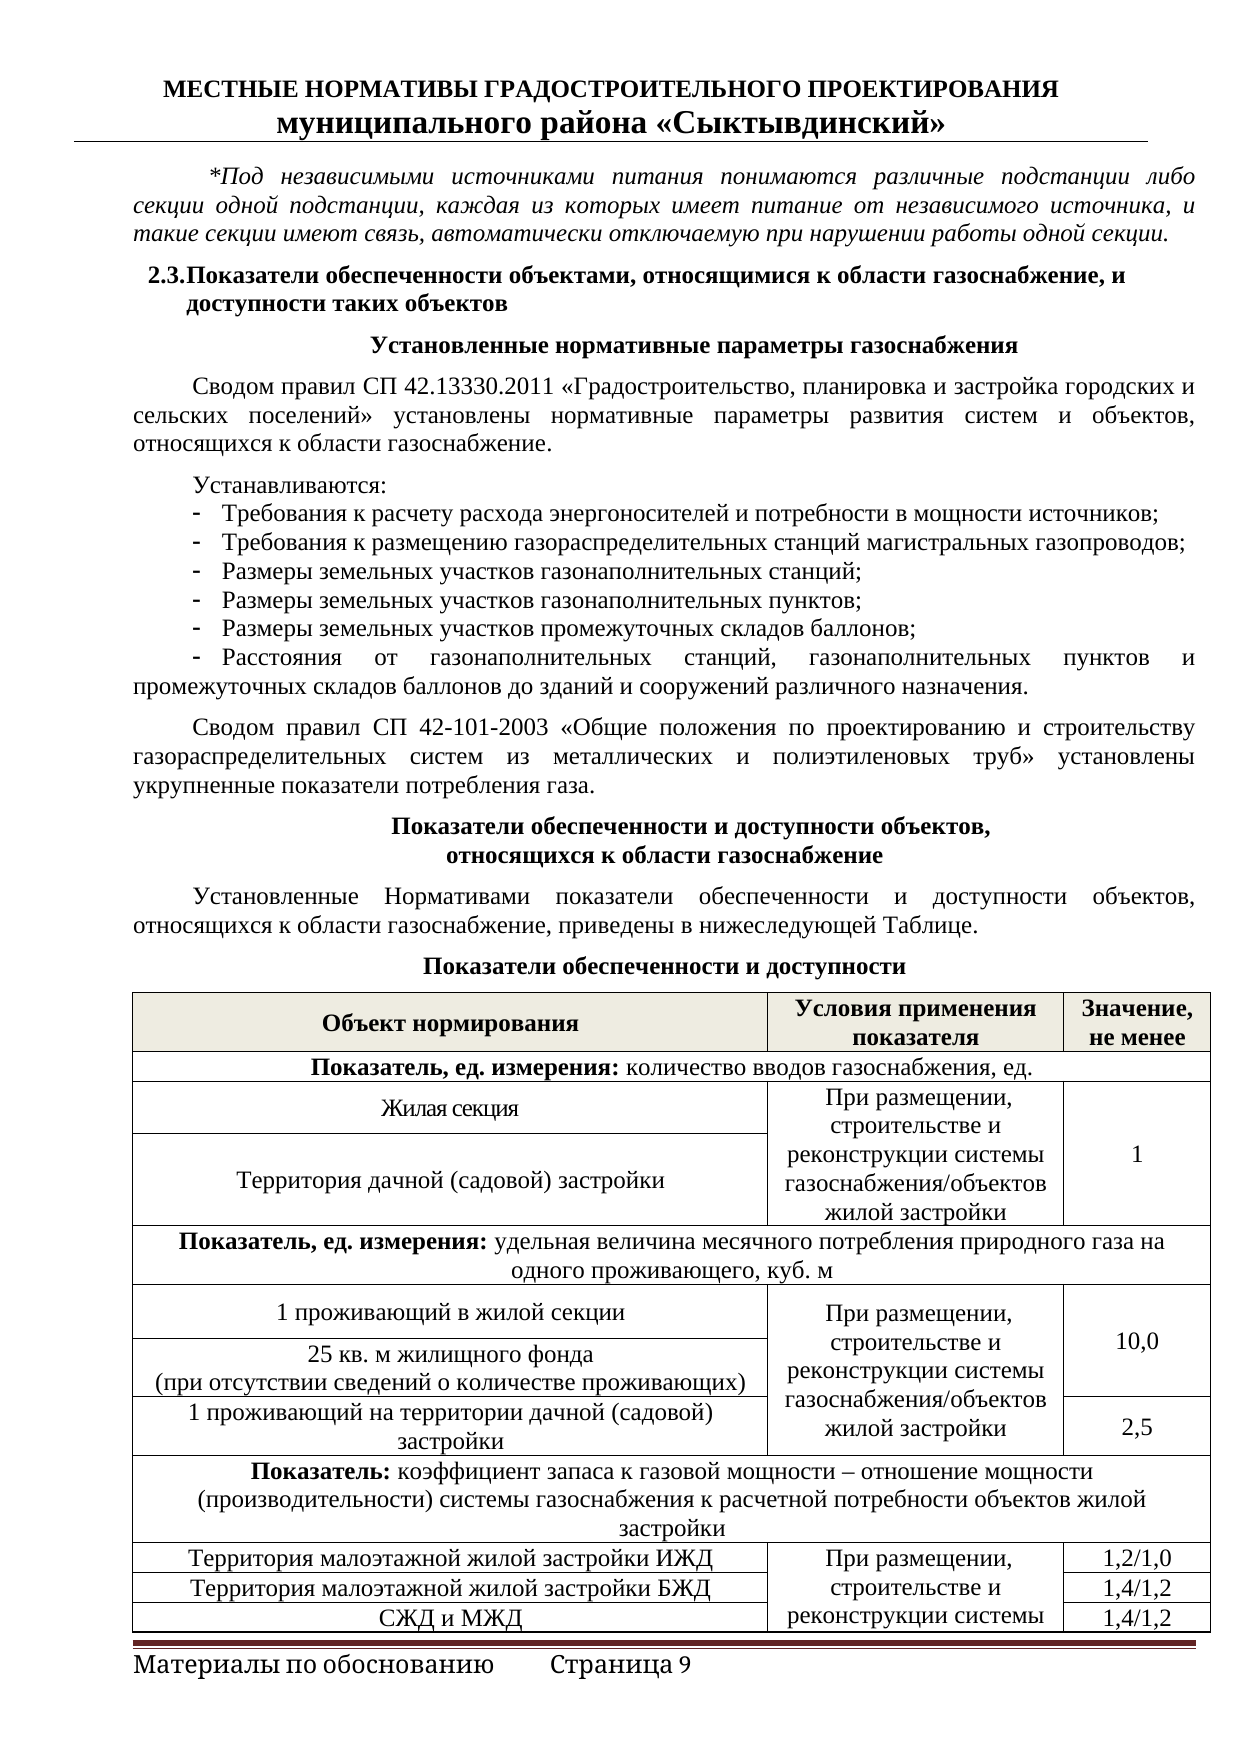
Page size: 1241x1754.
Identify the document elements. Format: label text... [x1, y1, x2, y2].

list Показатели обеспеченности и доступности [74, 951, 1196, 980]
table_cell 2,5 [1064, 1397, 1210, 1455]
table_cell 1 проживающий на территории дачной (садовой) застройки [133, 1397, 767, 1455]
list *Под независимыми источниками питания понимаются различные подстанции либо секции одной подстанции, каждая из которых имеет питание от независимого источника, и такие секции имеют связь, автоматически отключаемую при нарушении работы одной секции. [133, 161, 1196, 247]
table_cell 1,4/1,2 [1064, 1603, 1210, 1631]
text Устанавливаются: [133, 470, 1196, 498]
table_cell 25 кв. м жилищного фонда (при отсутствии сведений о количестве проживающих) [133, 1339, 767, 1396]
table_cell Жилая секция [133, 1082, 767, 1133]
list Показатели обеспеченности и доступности объектов, относящихся к области газоснабжение [133, 811, 1196, 868]
table_header Объект нормирования [133, 993, 767, 1051]
table_cell 10,0 [1064, 1285, 1210, 1396]
list Сводом правил СП 42-101-2003 «Общие положения по проектированию и строительству газораспределительных систем из металлических и полиэтиленовых труб» установлены укрупненные показатели потребления газа. [133, 712, 1196, 798]
list Размеры земельных участков газонаполнительных станций; [133, 556, 1196, 585]
list Требования к расчету расхода энергоносителей и потребности в мощности источников; [133, 498, 1196, 527]
list Установленные нормативные параметры газоснабжения [133, 330, 1196, 358]
list Размеры земельных участков газонаполнительных пунктов; [133, 585, 1196, 613]
table_cell При размещении, строительстве и реконструкции системы газоснабжения/объектов жилой застройки [768, 1543, 1063, 1631]
subtitle Показатели обеспеченности объектами, относящимися к области газоснабжение, и доступности таких объектов [148, 260, 1196, 317]
table_cell При размещении, строительстве и реконструкции системы газоснабжения/объектов жилой застройки [768, 1285, 1063, 1455]
list Сводом правил СП 42.13330.2011 «Градостроительство, планировка и застройка городских и сельских поселений» установлены нормативные параметры развития систем и объектов, относящихся к области газоснабжение. [133, 371, 1196, 457]
table_header Значение, не менее [1064, 993, 1210, 1051]
list Размеры земельных участков промежуточных складов баллонов; [133, 613, 1196, 642]
table_cell Территория малоэтажной жилой застройки БЖД [133, 1573, 767, 1602]
list Требования к размещению газораспределительных станций магистральных газопроводов; [133, 527, 1196, 556]
list Установленные Нормативами показатели обеспеченности и доступности объектов, относящихся к области газоснабжение, приведены в нижеследующей Таблице. [133, 881, 1196, 938]
table_header Условия применения показателя [768, 993, 1063, 1051]
table_cell При размещении, строительстве и реконструкции системы газоснабжения/объектов жилой застройки [768, 1082, 1063, 1225]
list Расстояния от газонаполнительных станций, газонаполнительных пунктов и промежуточных складов баллонов до зданий и сооружений различного назначения. [133, 642, 1196, 700]
table_cell Показатель: коэффициент запаса к газовой мощности – отношение мощности (производительности) системы газоснабжения к расчетной потребности объектов жилой застройки [133, 1456, 1210, 1542]
table_cell Показатель, ед. измерения: количество вводов газоснабжения, ед. [133, 1052, 1210, 1081]
table_cell Территория малоэтажной жилой застройки ИЖД [133, 1543, 767, 1572]
table_cell 1 проживающий в жилой секции [133, 1285, 767, 1338]
table_cell 1,4/1,2 [1064, 1573, 1210, 1602]
table_cell Территория дачной (садовой) застройки [133, 1134, 767, 1225]
table_cell СЖД и МЖД [133, 1603, 767, 1631]
table_cell 1 [1064, 1082, 1210, 1225]
table_cell Показатель, ед. измерения: удельная величина месячного потребления природного газа на одного проживающего, куб. м [133, 1226, 1210, 1284]
table_cell 1,2/1,0 [1064, 1543, 1210, 1572]
